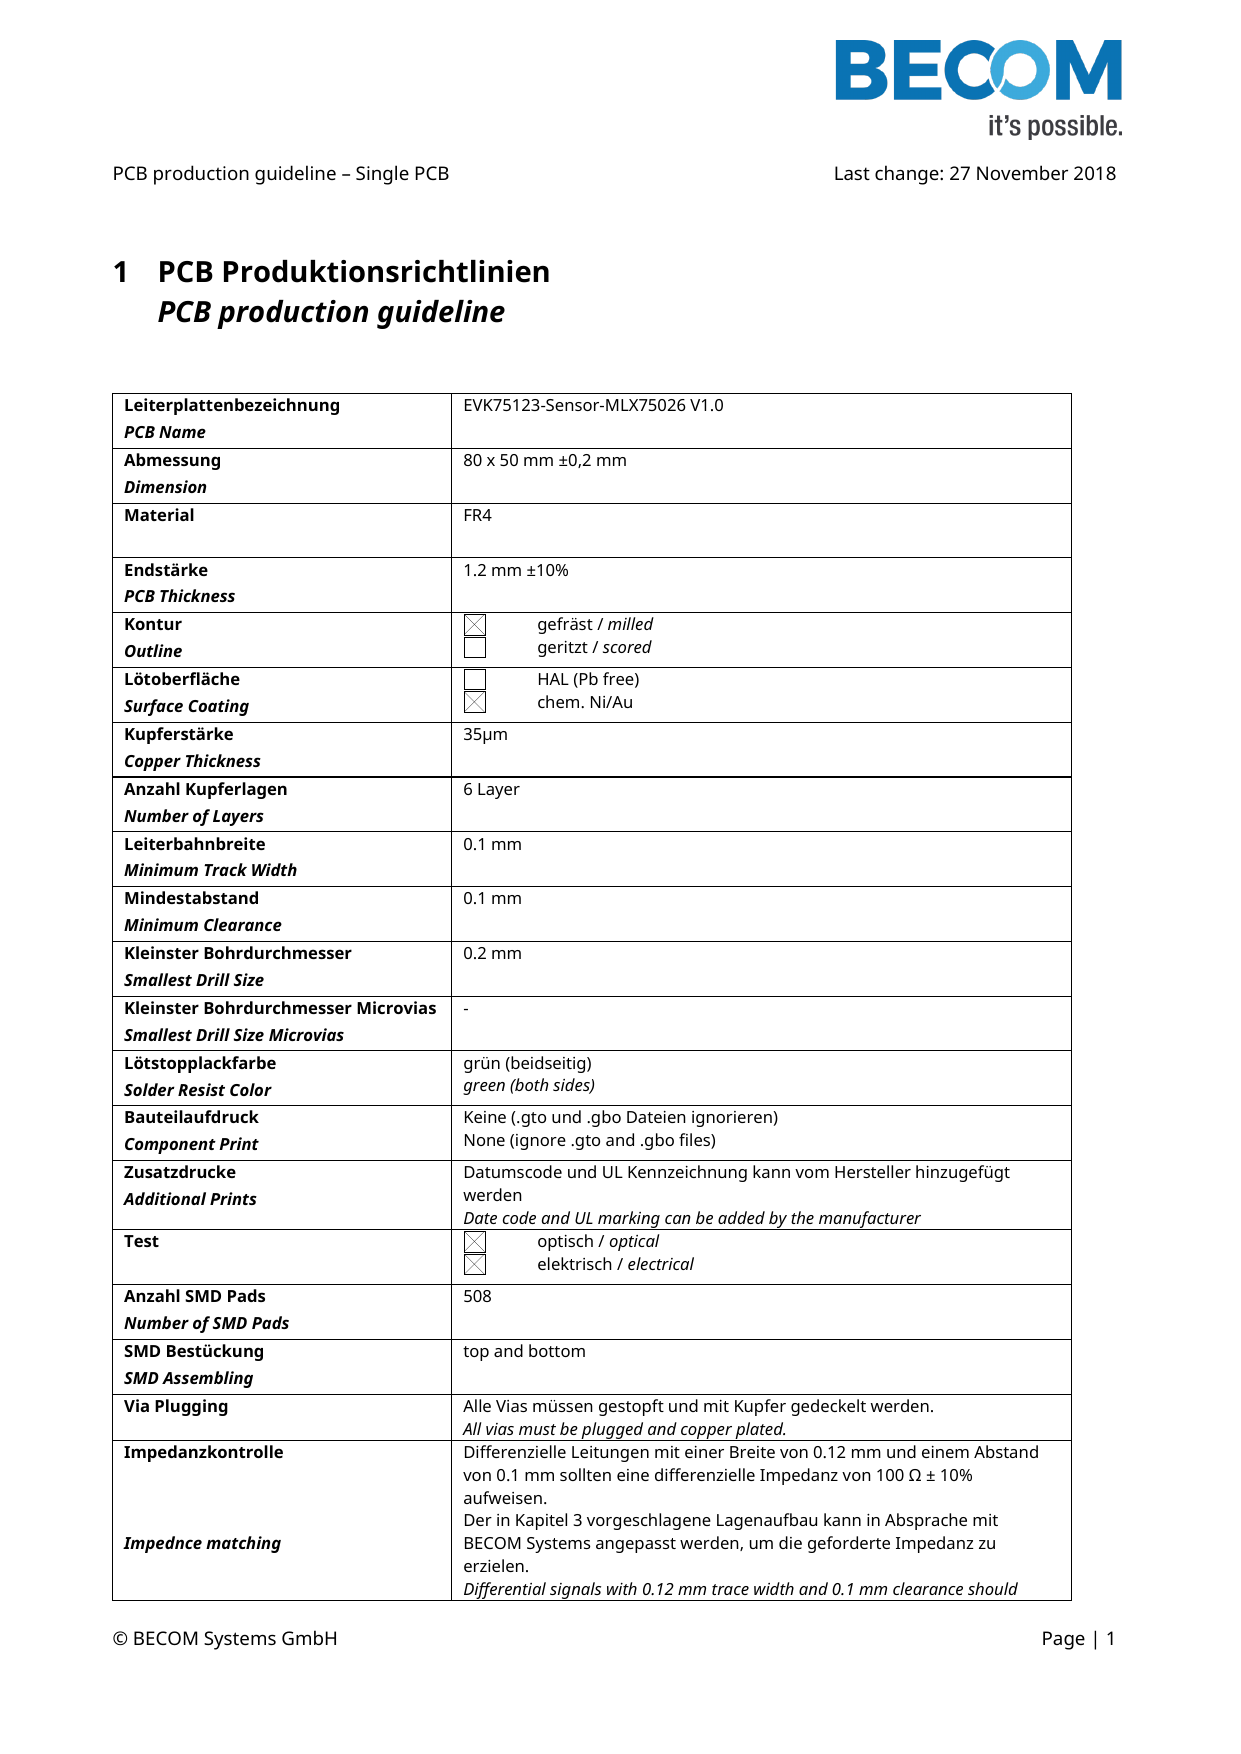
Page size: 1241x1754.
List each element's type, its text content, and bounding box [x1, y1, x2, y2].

table_cell optisch / optical elektrisch / electrical [452, 1230, 1071, 1284]
table_cell FR4 [452, 504, 1071, 557]
table_cell Kontur Outline [113, 613, 451, 667]
table_cell 508 [452, 1285, 1071, 1339]
table_cell Keine (.gto und .gbo Dateien ignorieren) None (ignore .gto and .gbo files) [452, 1106, 1071, 1160]
table_cell Endstärke PCB Thickness [113, 558, 451, 612]
subtitle PCB Produktionsrichtlinien PCB production guideline [112, 252, 1110, 331]
table_header EVK75123-Sensor-MLX75026 V1.0 [452, 394, 1071, 448]
table_cell Kleinster Bohrdurchmesser Microvias Smallest Drill Size Microvias [113, 997, 451, 1050]
table_cell Kupferstärke Copper Thickness [113, 723, 451, 776]
table_cell Mindestabstand Minimum Clearance [113, 887, 451, 941]
table_cell HAL (Pb free) chem. Ni/Au [452, 668, 1071, 722]
table_cell 80 x 50 mm ±0,2 mm [452, 449, 1071, 502]
table_cell Bauteilaufdruck Component Print [113, 1106, 451, 1160]
table_cell 35µm [452, 723, 1071, 776]
picture [835, 40, 1122, 140]
table_cell 6 Layer [452, 778, 1071, 831]
table_cell Datumscode und UL Kennzeichnung kann vom Hersteller hinzugefügt werden Date code and UL marking can be added by the manufacturer [452, 1161, 1071, 1229]
table_cell Abmessung Dimension [113, 449, 451, 502]
table_cell SMD Bestückung SMD Assembling [113, 1340, 451, 1393]
table_cell Material [113, 504, 451, 557]
table_cell Lötoberfläche Surface Coating [113, 668, 451, 722]
table_cell Leiterbahnbreite Minimum Track Width [113, 832, 451, 886]
table_cell 1.2 mm ±10% [452, 558, 1071, 612]
table_cell Anzahl Kupferlagen Number of Layers [113, 778, 451, 831]
table_cell 0.1 mm [452, 832, 1071, 886]
table_cell Test [113, 1230, 451, 1284]
table_cell Anzahl SMD Pads Number of SMD Pads [113, 1285, 451, 1339]
table_cell - [452, 997, 1071, 1050]
table_cell 0.2 mm [452, 942, 1071, 996]
table_cell Lötstopplackfarbe Solder Resist Color [113, 1051, 451, 1105]
table_cell top and bottom [452, 1340, 1071, 1393]
table_cell Alle Vias müssen gestopft und mit Kupfer gedeckelt werden. All vias must be plugged and copper plated. [452, 1395, 1071, 1440]
table_cell Kleinster Bohrdurchmesser Smallest Drill Size [113, 942, 451, 996]
table_cell Via Plugging [113, 1395, 451, 1440]
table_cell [452, 1441, 1071, 1600]
table_cell Zusatzdrucke Additional Prints [113, 1161, 451, 1229]
table_cell grün (beidseitig) green (both sides) [452, 1051, 1071, 1105]
table_cell 0.1 mm [452, 887, 1071, 941]
table_header Leiterplattenbezeichnung PCB Name [113, 394, 451, 448]
table_cell gefräst / milled geritzt / scored [452, 613, 1071, 667]
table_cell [113, 1441, 451, 1600]
